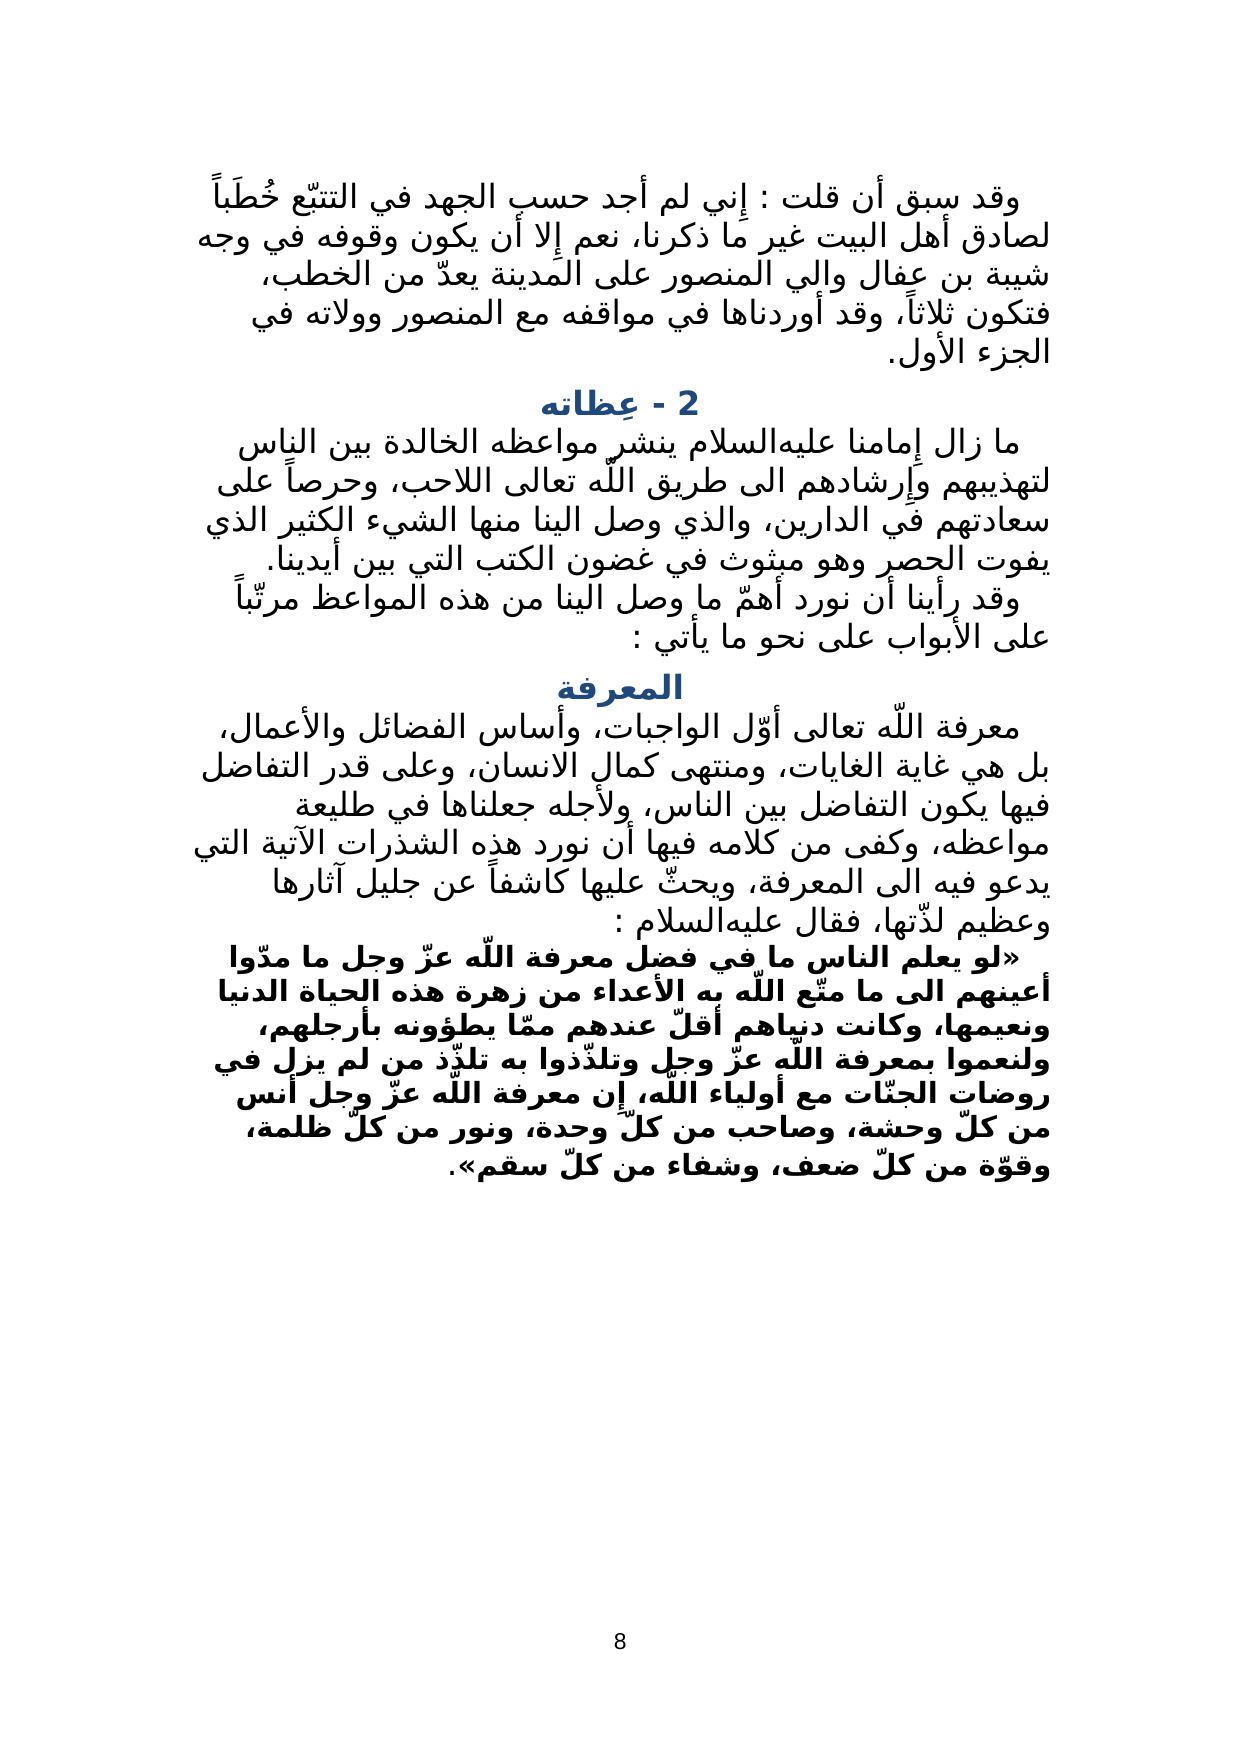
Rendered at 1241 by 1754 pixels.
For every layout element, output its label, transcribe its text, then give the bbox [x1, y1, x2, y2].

subtitle المعرفة [189, 668, 1051, 707]
text ما زال إِمامنا عليه‌السلام ينشر مواعظه الخالدة بين الناس لتهذيبهم وإِرشادهم الى طريق اللّه تعالى اللاحب، وحرصاً على سعادتهم في الدارين، والذي وصل الينا منها الشيء الكثير الذي يفوت الحصر وهو مبثوث في غضون الكتب التي بين أيدينا. [189, 423, 1051, 578]
text وقد رأينا أن نورد أهمّ ما وصل الينا من هذه المواعظ مرتّباً على الأبواب على نحو ما يأتي : [189, 578, 1051, 656]
text «لو يعلم الناس ما في فضل معرفة اللّه عزّ وجل ما مدّوا أعينهم الى ما متّع اللّه به الأعداء من زهرة هذه الحياة الدنيا ونعيمها، وكانت دنياهم أقلّ عندهم ممّا يطؤونه بأرجلهم، ولنعموا بمعرفة اللّه عزّ وجل وتلذّذوا به تلذّذ من لم يزل في روضات الجنّات مع أولياء اللّه، إِن معرفة اللّه عزّ وجل أنس من كلّ وحشة، وصاحب من كلّ وحدة، ونور من كلّ ظلمة، وقوّة من كلّ ضعف، وشفاء من كلّ سقم». [189, 940, 1051, 1183]
text معرفة اللّه تعالى أوّل الواجبات، وأساس الفضائل والأعمال، بل هي غاية الغايات، ومنتهى كمال الانسان، وعلى قدر التفاضل فيها يكون التفاضل بين الناس، ولأجله جعلناها في طليعة مواعظه، وكفى من كلامه فيها أن نورد هذه الشذرات الآتية التي يدعو فيه الى المعرفة، ويحثّ عليها كاشفاً عن جليل آثارها وعظيم لذّتها، فقال عليه‌السلام : [189, 707, 1051, 940]
subtitle 2 - عِظاته [189, 384, 1051, 423]
text وقد سبق أن قلت : إِني لم أجد حسب الجهد في التتبّع خُطَباً لصادق أهل البيت غير ما ذكرنا، نعم إِلا أن يكون وقوفه في وجه شيبة بن عفال والي المنصور على المدينة يعدّ من الخطب، فتكون ثلاثاً، وقد أوردناها في مواقفه مع المنصور وولاته في الجزء الأول. [189, 177, 1051, 371]
